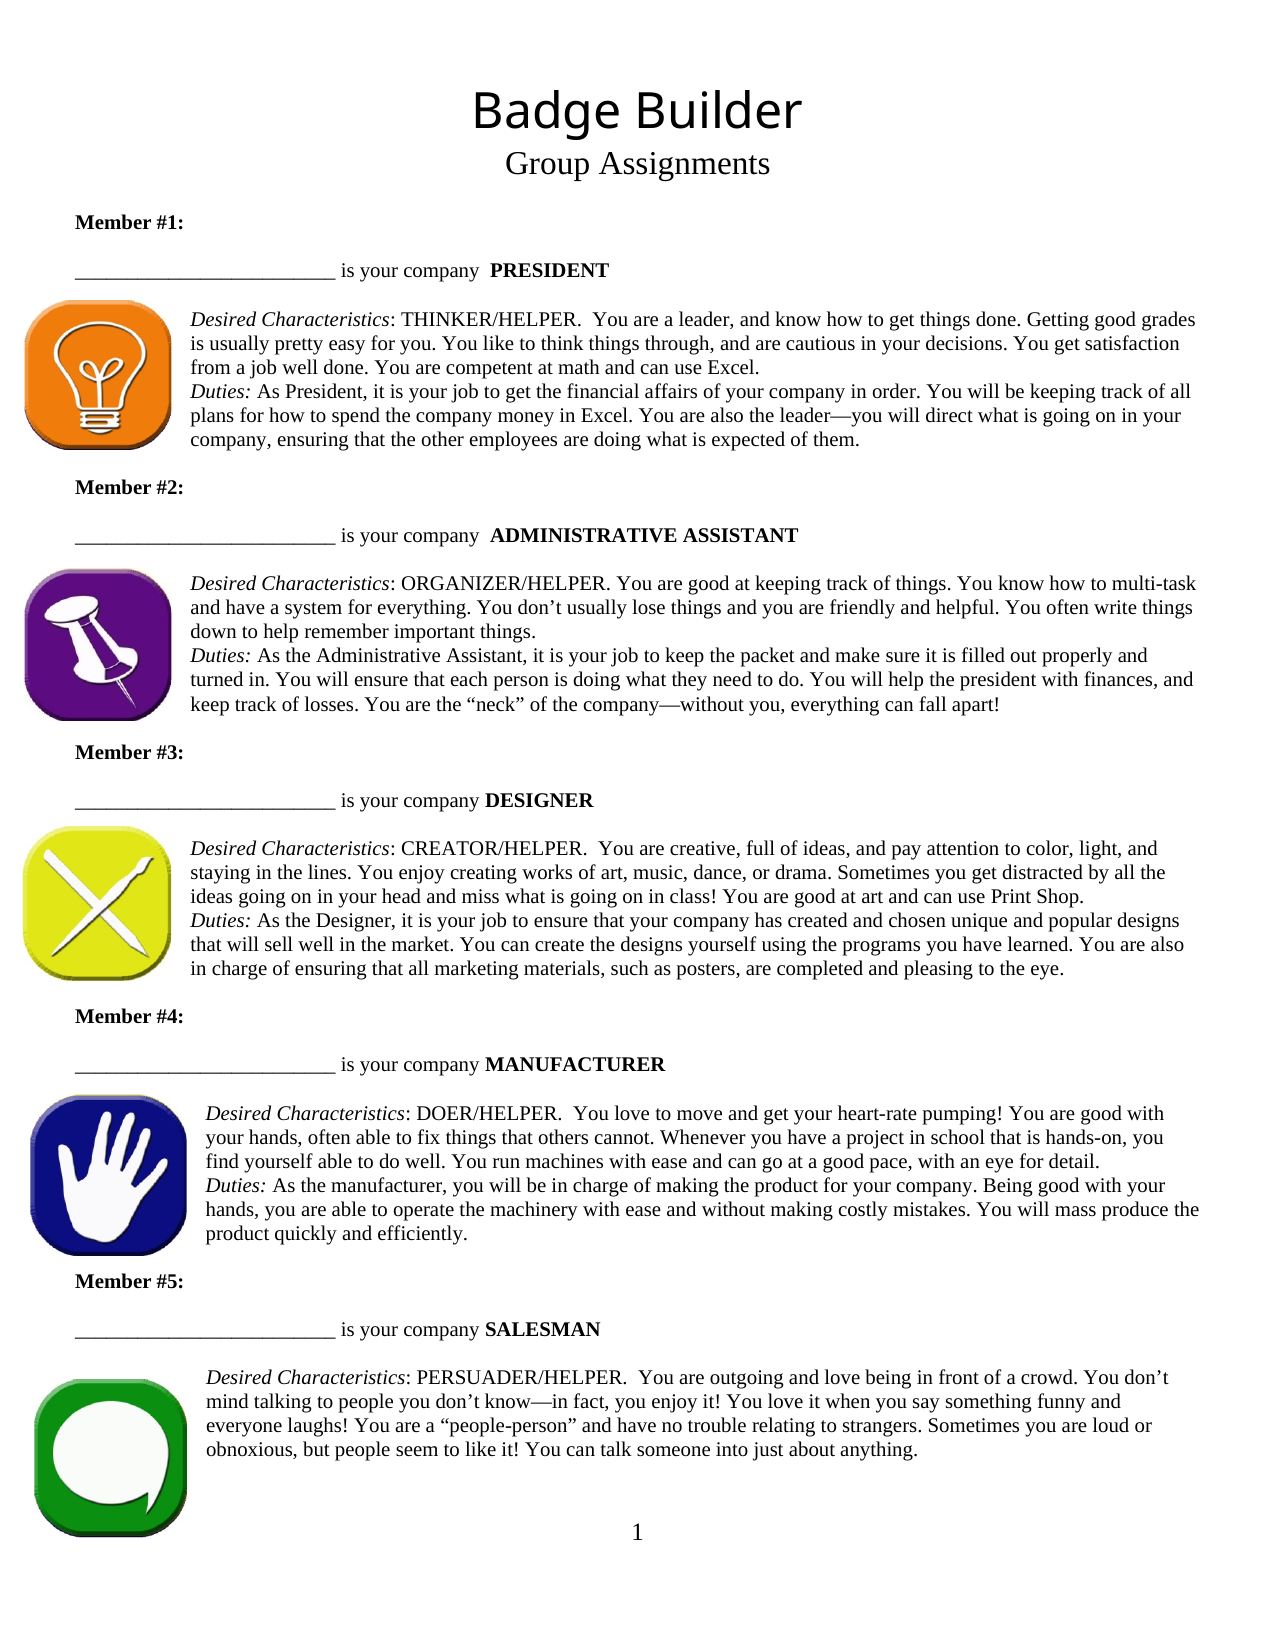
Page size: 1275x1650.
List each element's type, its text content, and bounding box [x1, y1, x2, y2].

text Member #1: [75, 210, 1200, 234]
text Desired Characteristics: THINKER/HELPER. You are a leader, and know how to get things done. Getting good grades is usually pretty easy for you. You like to think things through, and are cautious in your decisions. You get satisfaction from a job well done. You are competent at math and can use Excel. [172, 306, 1200, 379]
picture [24, 300, 172, 448]
text _________________________ is your company SALESMAN [75, 1317, 1200, 1341]
text Badge Builder [75, 75, 1200, 143]
text _________________________ is your company MANUFACTURER [75, 1052, 1200, 1076]
text Group Assignments [75, 143, 1200, 181]
picture [30, 1094, 187, 1254]
text Desired Characteristics: PERSUADER/HELPER. You are outgoing and love being in front of a crowd. You don’t mind talking to people you don’t know—in fact, you enjoy it! You love it when you say something funny and everyone laughs! You are a “people-person” and have no trouble relating to strangers. Sometimes you are loud or obnoxious, but people seem to like it! You can talk someone into just about anything. [75, 1365, 1200, 1461]
text Duties: As the Designer, it is your job to ensure that your company has created and chosen unique and popular designs that will sell well in the market. You can create the designs yourself using the programs you have learned. You are also in charge of ensuring that all marketing materials, such as posters, are completed and pleasing to the eye. [172, 908, 1200, 980]
text Duties: As the manufacturer, you will be in charge of making the product for your company. Being good with your hands, you are able to operate the machinery with ease and without making costly mistakes. You will mass produce the product quickly and efficiently. [187, 1173, 1200, 1245]
text Member #2: [75, 475, 1200, 499]
text _________________________ is your company DESIGNER [75, 788, 1200, 812]
text Desired Characteristics: ORGANIZER/HELPER. You are good at keeping track of things. You know how to multi-task and have a system for everything. You don’t usually lose things and you are friendly and helpful. You often write things down to help remember important things. [172, 571, 1200, 643]
text Duties: As the Administrative Assistant, it is your job to keep the packet and make sure it is filled out properly and turned in. You will ensure that each person is doing what they need to do. You will help the president with finances, and keep track of losses. You are the “neck” of the company—without you, everything can fall apart! [172, 643, 1200, 716]
picture [34, 1379, 187, 1536]
text Desired Characteristics: CREATOR/HELPER. You are creative, full of ideas, and pay attention to color, light, and staying in the lines. You enjoy creating works of art, music, dance, or drama. Sometimes you get distracted by all the ideas going on in your head and miss what is going on in class! You are good at art and can use Print Shop. [172, 836, 1200, 908]
text Member #5: [75, 1269, 1200, 1293]
text _________________________ is your company ADMINISTRATIVE ASSISTANT [75, 523, 1200, 547]
text Member #4: [75, 1004, 1200, 1028]
picture [24, 568, 172, 719]
text Duties: As President, it is your job to get the financial affairs of your company in order. You will be keeping track of all plans for how to spend the company money in Excel. You are also the leader—you will direct what is going on in your company, ensuring that the other employees are doing what is expected of them. [75, 379, 1200, 451]
text Desired Characteristics: DOER/HELPER. You love to move and get your heart-rate pumping! You are good with your hands, often able to fix things that others cannot. Whenever you have a project in school that is hands-on, you find yourself able to do well. You run machines with ease and can go at a good pace, with an eye for detail. [187, 1101, 1200, 1173]
picture [22, 826, 172, 980]
text Member #3: [75, 739, 1200, 764]
text _________________________ is your company PRESIDENT [75, 258, 1200, 282]
